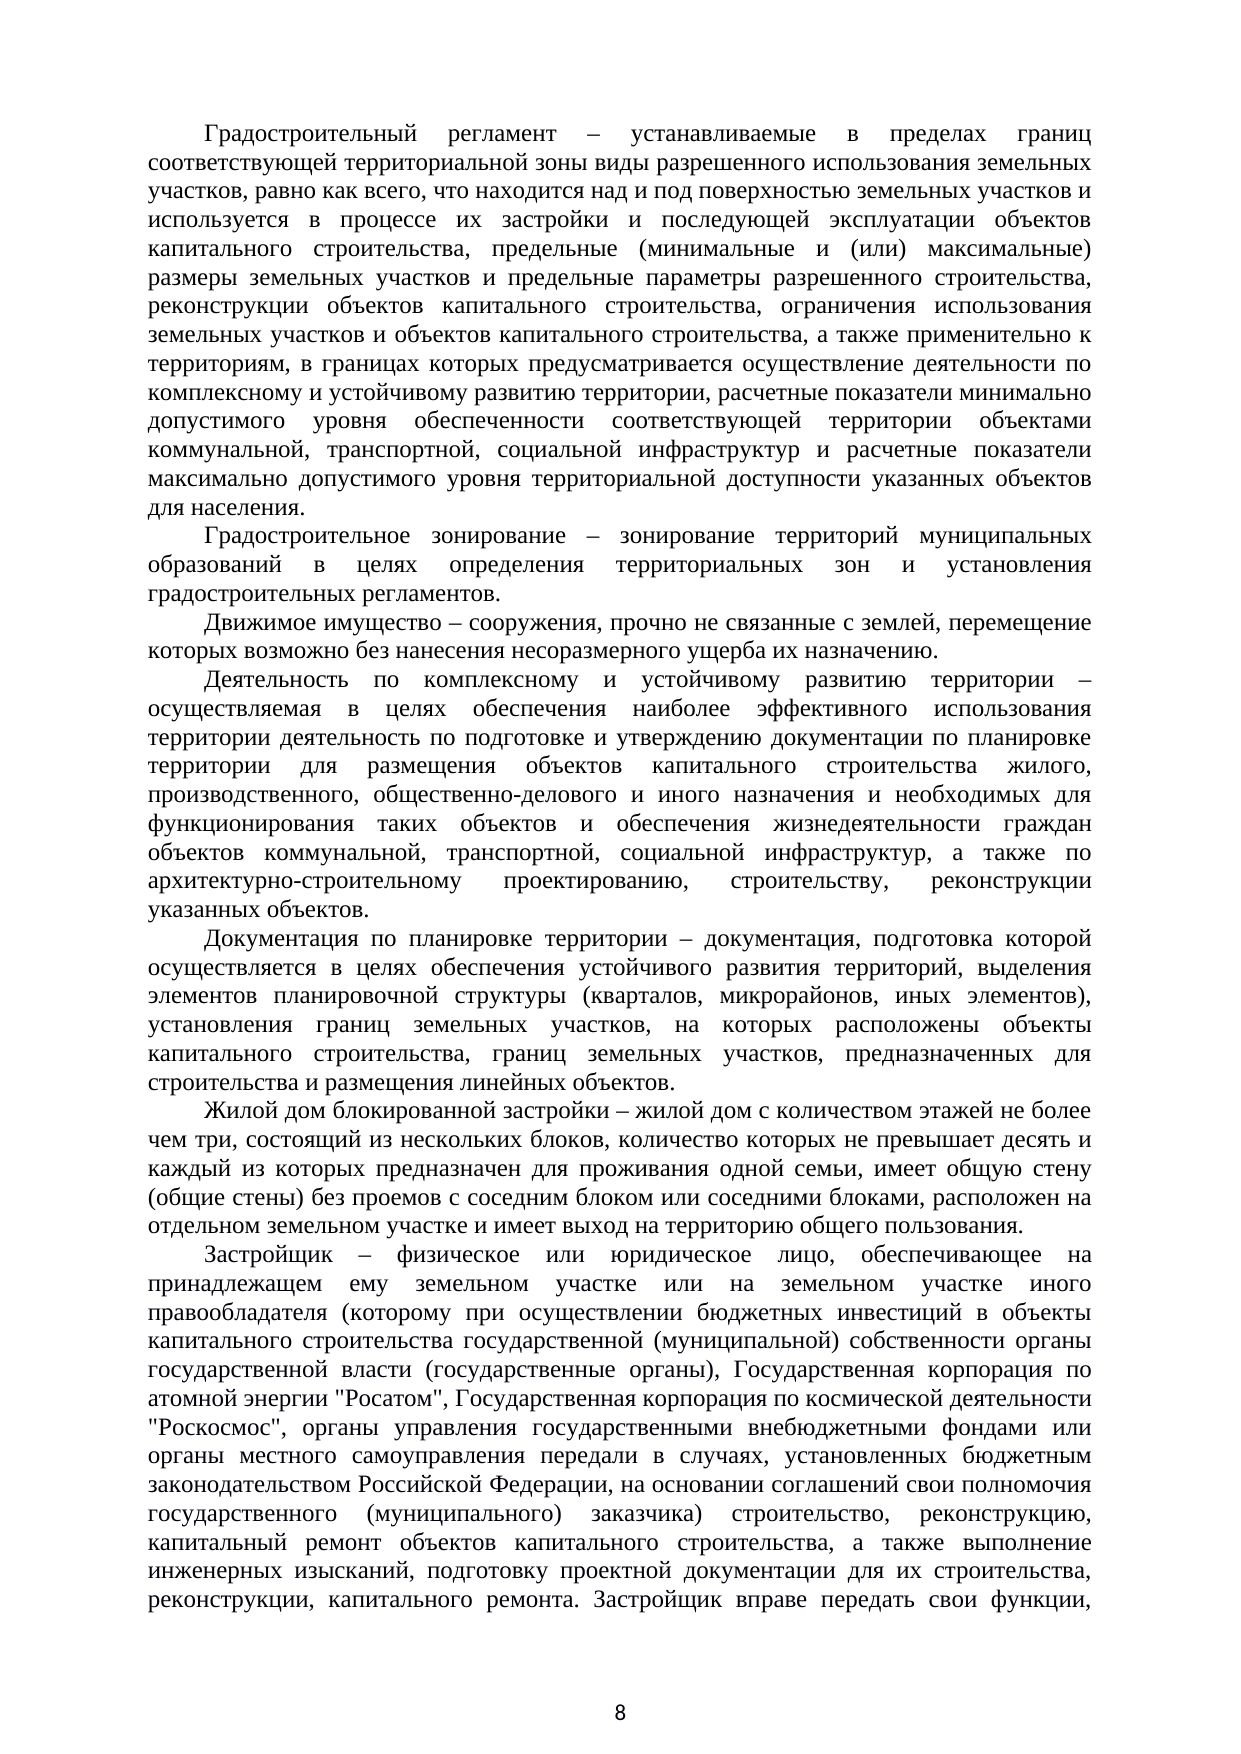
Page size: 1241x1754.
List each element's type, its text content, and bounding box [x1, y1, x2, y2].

text Движимое имущество – сооружения, прочно не связанные с землей, перемещение которых возможно без нанесения несоразмерного ущерба их назначению. [148, 607, 1092, 664]
text Деятельность по комплексному и устойчивому развитию территории – осуществляемая в целях обеспечения наиболее эффективного использования территории деятельность по подготовке и утверждению документации по планировке территории для размещения объектов капитального строительства жилого, производственного, общественно-делового и иного назначения и необходимых для функционирования таких объектов и обеспечения жизнедеятельности граждан объектов коммунальной, транспортной, социальной инфраструктур, а также по архитектурно-строительному проектированию, строительству, реконструкции указанных объектов. [148, 664, 1092, 923]
text Документация по планировке территории – документация, подготовка которой осуществляется в целях обеспечения устойчивого развития территорий, выделения элементов планировочной структуры (кварталов, микрорайонов, иных элементов), установления границ земельных участков, на которых расположены объекты капитального строительства, границ земельных участков, предназначенных для строительства и размещения линейных объектов. [148, 923, 1092, 1096]
text Жилой дом блокированной застройки – жилой дом с количеством этажей не более чем три, состоящий из нескольких блоков, количество которых не превышает десять и каждый из которых предназначен для проживания одной семьи, имеет общую стену (общие стены) без проемов с соседним блоком или соседними блоками, расположен на отдельном земельном участке и имеет выход на территорию общего пользования. [148, 1096, 1092, 1239]
text Градостроительный регламент – устанавливаемые в пределах границ соответствующей территориальной зоны виды разрешенного использования земельных участков, равно как всего, что находится над и под поверхностью земельных участков и используется в процессе их застройки и последующей эксплуатации объектов капитального строительства, предельные (минимальные и (или) максимальные) размеры земельных участков и предельные параметры разрешенного строительства, реконструкции объектов капитального строительства, ограничения использования земельных участков и объектов капитального строительства, а также применительно к территориям, в границах которых предусматривается осуществление деятельности по комплексному и устойчивому развитию территории, расчетные показатели минимально допустимого уровня обеспеченности соответствующей территории объектами коммунальной, транспортной, социальной инфраструктур и расчетные показатели максимально допустимого уровня территориальной доступности указанных объектов для населения. [148, 118, 1092, 521]
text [148, 1239, 1092, 1613]
text Градостроительное зонирование – зонирование территорий муниципальных образований в целях определения территориальных зон и установления градостроительных регламентов. [148, 521, 1092, 607]
